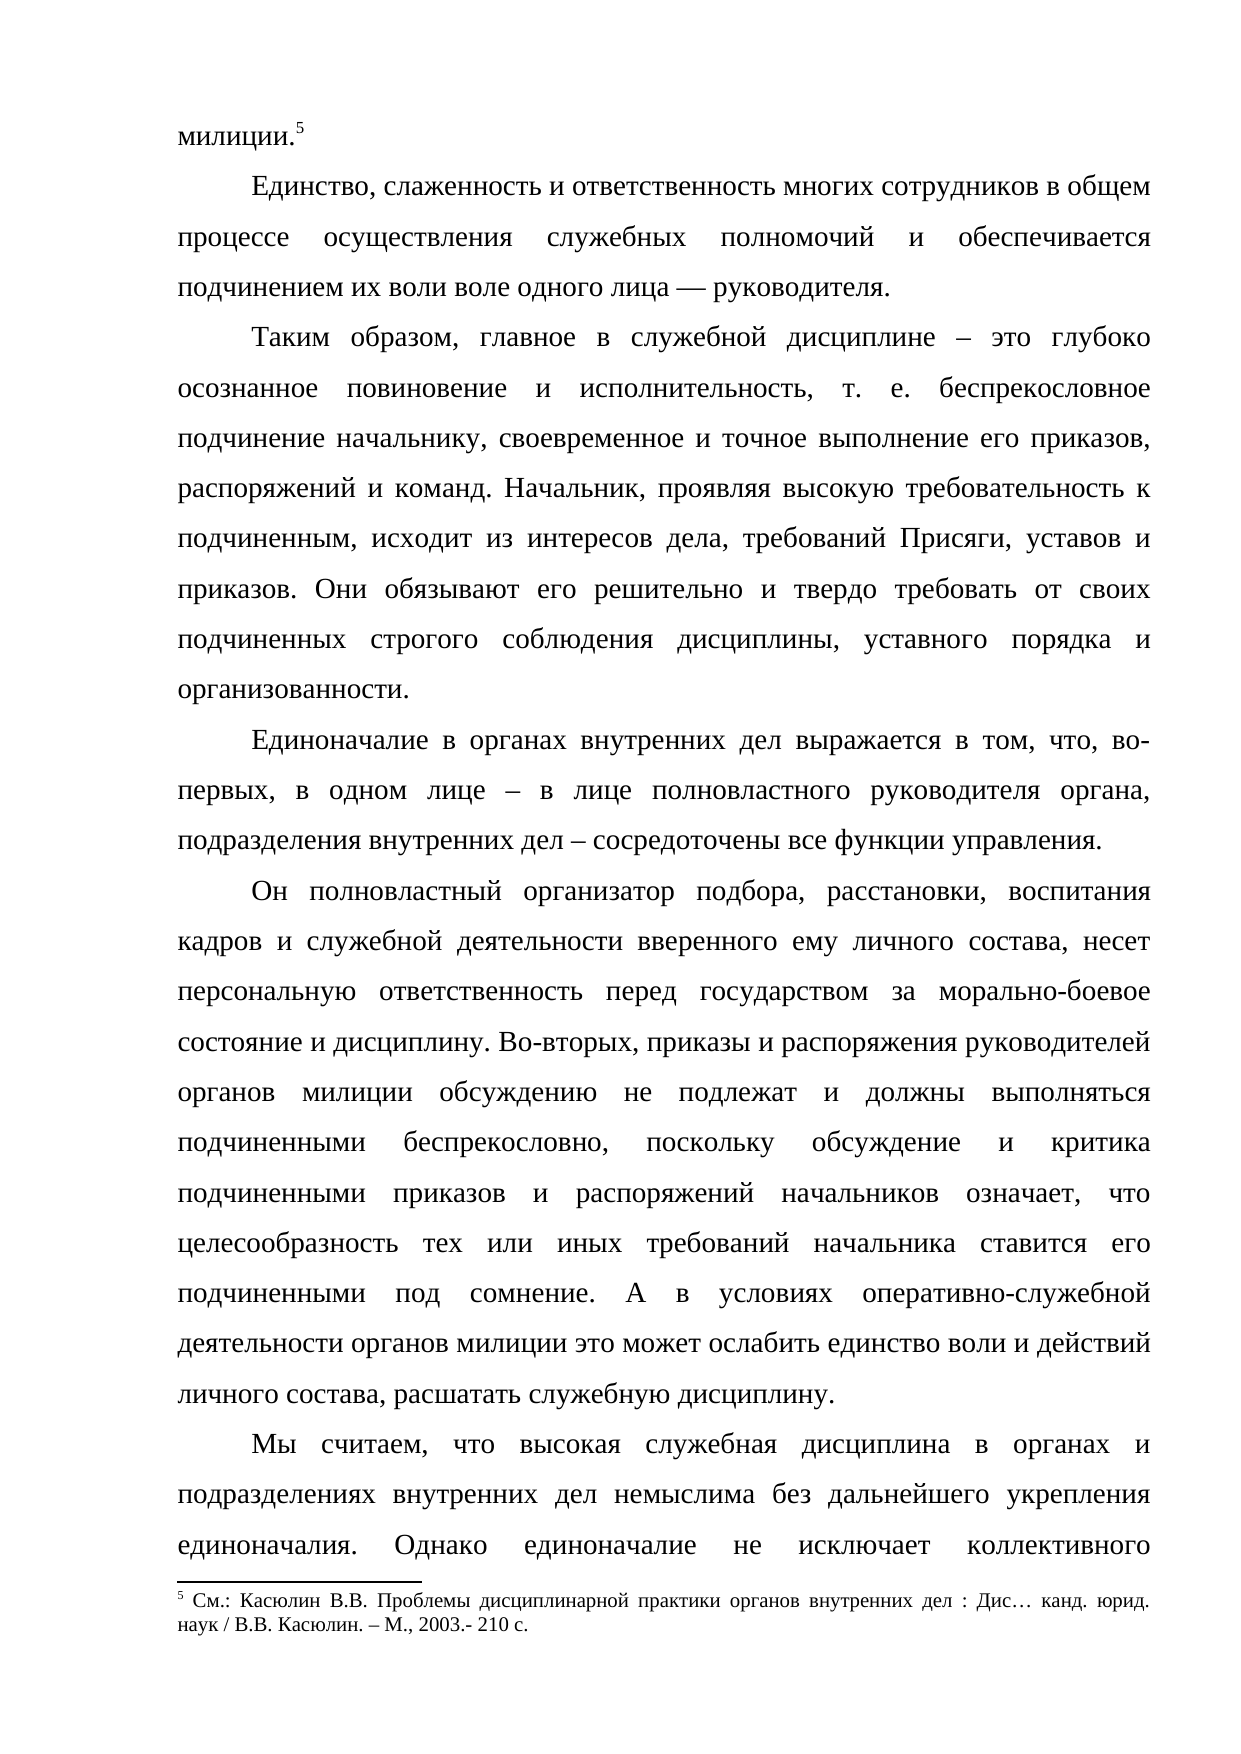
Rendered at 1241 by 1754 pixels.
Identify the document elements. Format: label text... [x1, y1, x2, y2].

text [177, 118, 1152, 152]
text Единоначалие в органах внутренних дел выражается в том, что, во-первых, в одном лице – в лице полновластного руководителя органа, подразделения внутренних дел – сосредоточены все функции управления. [177, 722, 1152, 856]
text Он полновластный организатор подбора, расстановки, воспитания кадров и служебной деятельности вверенного ему личного состава, несет персональную ответственность перед государством за морально-боевое состояние и дисциплину. Во-вторых, приказы и распоряжения руководителей органов милиции обсуждению не подлежат и должны выполняться подчиненными беспрекословно, поскольку обсуждение и критика подчиненными приказов и распоряжений начальников означает, что целесообразность тех или иных требований начальника ставится его подчиненными под сомнение. А в условиях оперативно-служебной деятельности органов милиции это может ослабить единство воли и действий личного состава, расшатать служебную дисциплину. [177, 873, 1152, 1409]
text Таким образом, главное в служебной дисциплине – это глубоко осознанное повиновение и исполнительность, т. е. беспрекословное подчинение начальнику, своевременное и точное выполнение его приказов, распоряжений и команд. Начальник, проявляя высокую требовательность к подчиненным, исходит из интересов дела, требований Присяги, уставов и приказов. Они обязывают его решительно и твердо требовать от своих подчиненных строгого соблюдения дисциплины, уставного порядка и организованности. [177, 319, 1152, 705]
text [177, 1426, 1152, 1560]
text Единство, слаженность и ответственность многих сотрудников в общем процессе осуществления служебных полномочий и обеспечивается подчинением их воли воле одного лица — руководителя. [177, 168, 1152, 303]
